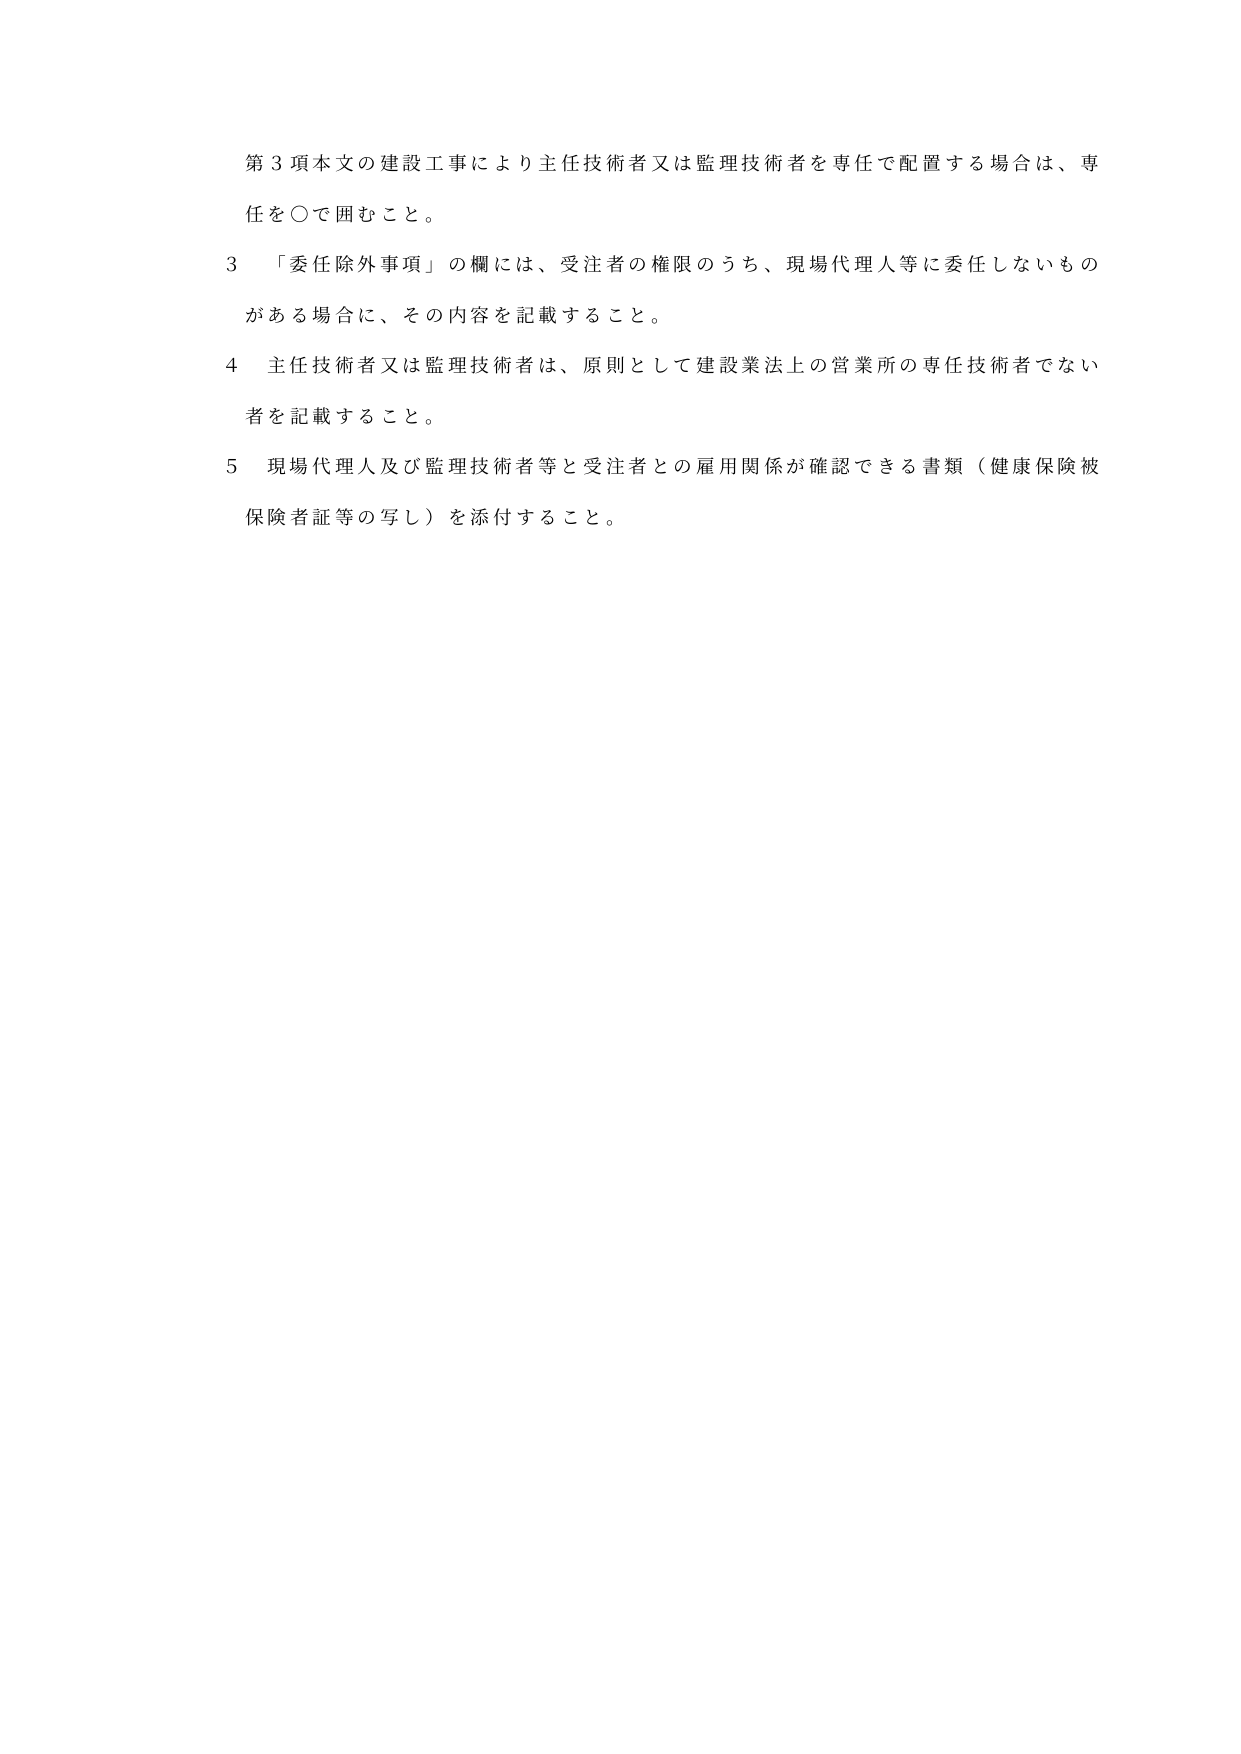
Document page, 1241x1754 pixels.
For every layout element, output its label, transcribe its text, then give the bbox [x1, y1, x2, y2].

text ３ 「委任除外事項」の欄には、受注者の権限のうち、現場代理人等に委任しないものがある場合に、その内容を記載すること。 [213, 238, 1104, 339]
text ４ 主任技術者又は監理技術者は、原則として建設業法上の営業所の専任技術者でない者を記載すること。 [213, 339, 1104, 440]
text ５ 現場代理人及び監理技術者等と受注者との雇用関係が確認できる書類（健康保険被保険者証等の写し）を添付すること。 [213, 440, 1104, 541]
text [213, 137, 1104, 238]
